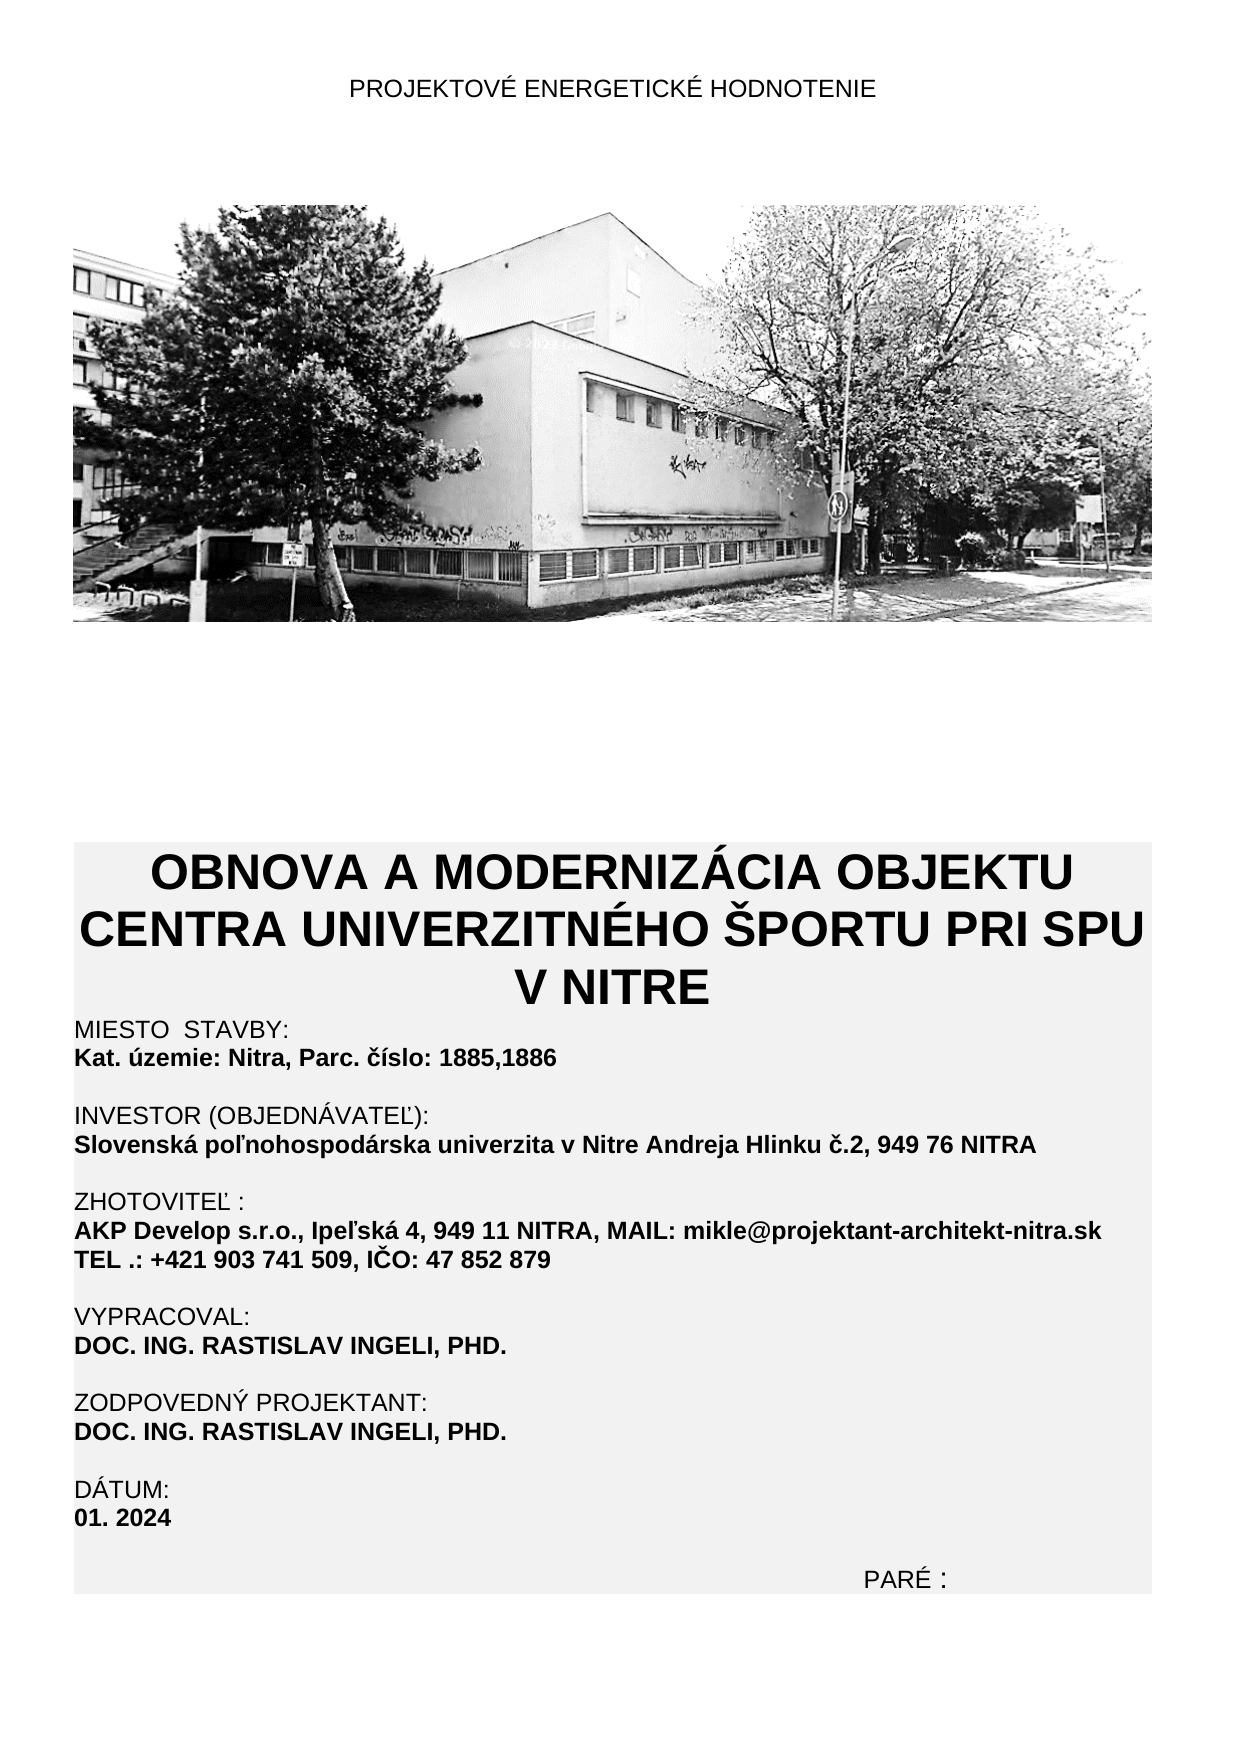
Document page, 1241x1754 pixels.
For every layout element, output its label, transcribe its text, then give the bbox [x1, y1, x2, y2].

text ZODPOVEDNÝ PROJEKTANT: [74, 1388, 1152, 1417]
text OBNOVA A MODERNIZÁCIA OBJEKTU CENTRA UNIVERZITNÉHO ŠPORTU PRI SPU V NITRE [74, 842, 1152, 1014]
picture [73, 205, 1152, 622]
text DÁTUM: [74, 1474, 1152, 1503]
text Slovenská poľnohospodárska univerzita v Nitre Andreja Hlinku č.2, 949 76 NITRA [74, 1129, 1152, 1158]
text ZHOTOVITEĽ : [74, 1187, 1152, 1216]
text MIESTO STAVBY: [74, 1014, 1152, 1043]
text TEL .: +421 903 741 509, IČO: 47 852 879 [74, 1244, 1152, 1273]
text Kat. územie: Nitra, Parc. číslo: 1885,1886 [74, 1043, 1152, 1072]
text INVESTOR (OBJEDNÁVATEĽ): [74, 1101, 1152, 1129]
text PARÉ : [74, 1561, 1152, 1594]
text VYPRACOVAL: [74, 1302, 1152, 1331]
text DOC. ING. RASTISLAV INGELI, PHD. [74, 1331, 1152, 1359]
text DOC. ING. RASTISLAV INGELI, PHD. [74, 1417, 1152, 1446]
text 01. 2024 [74, 1503, 1152, 1532]
text AKP Develop s.r.o., Ipeľská 4, 949 11 NITRA, MAIL: mikle@projektant-architekt-nitra.sk [74, 1216, 1152, 1244]
